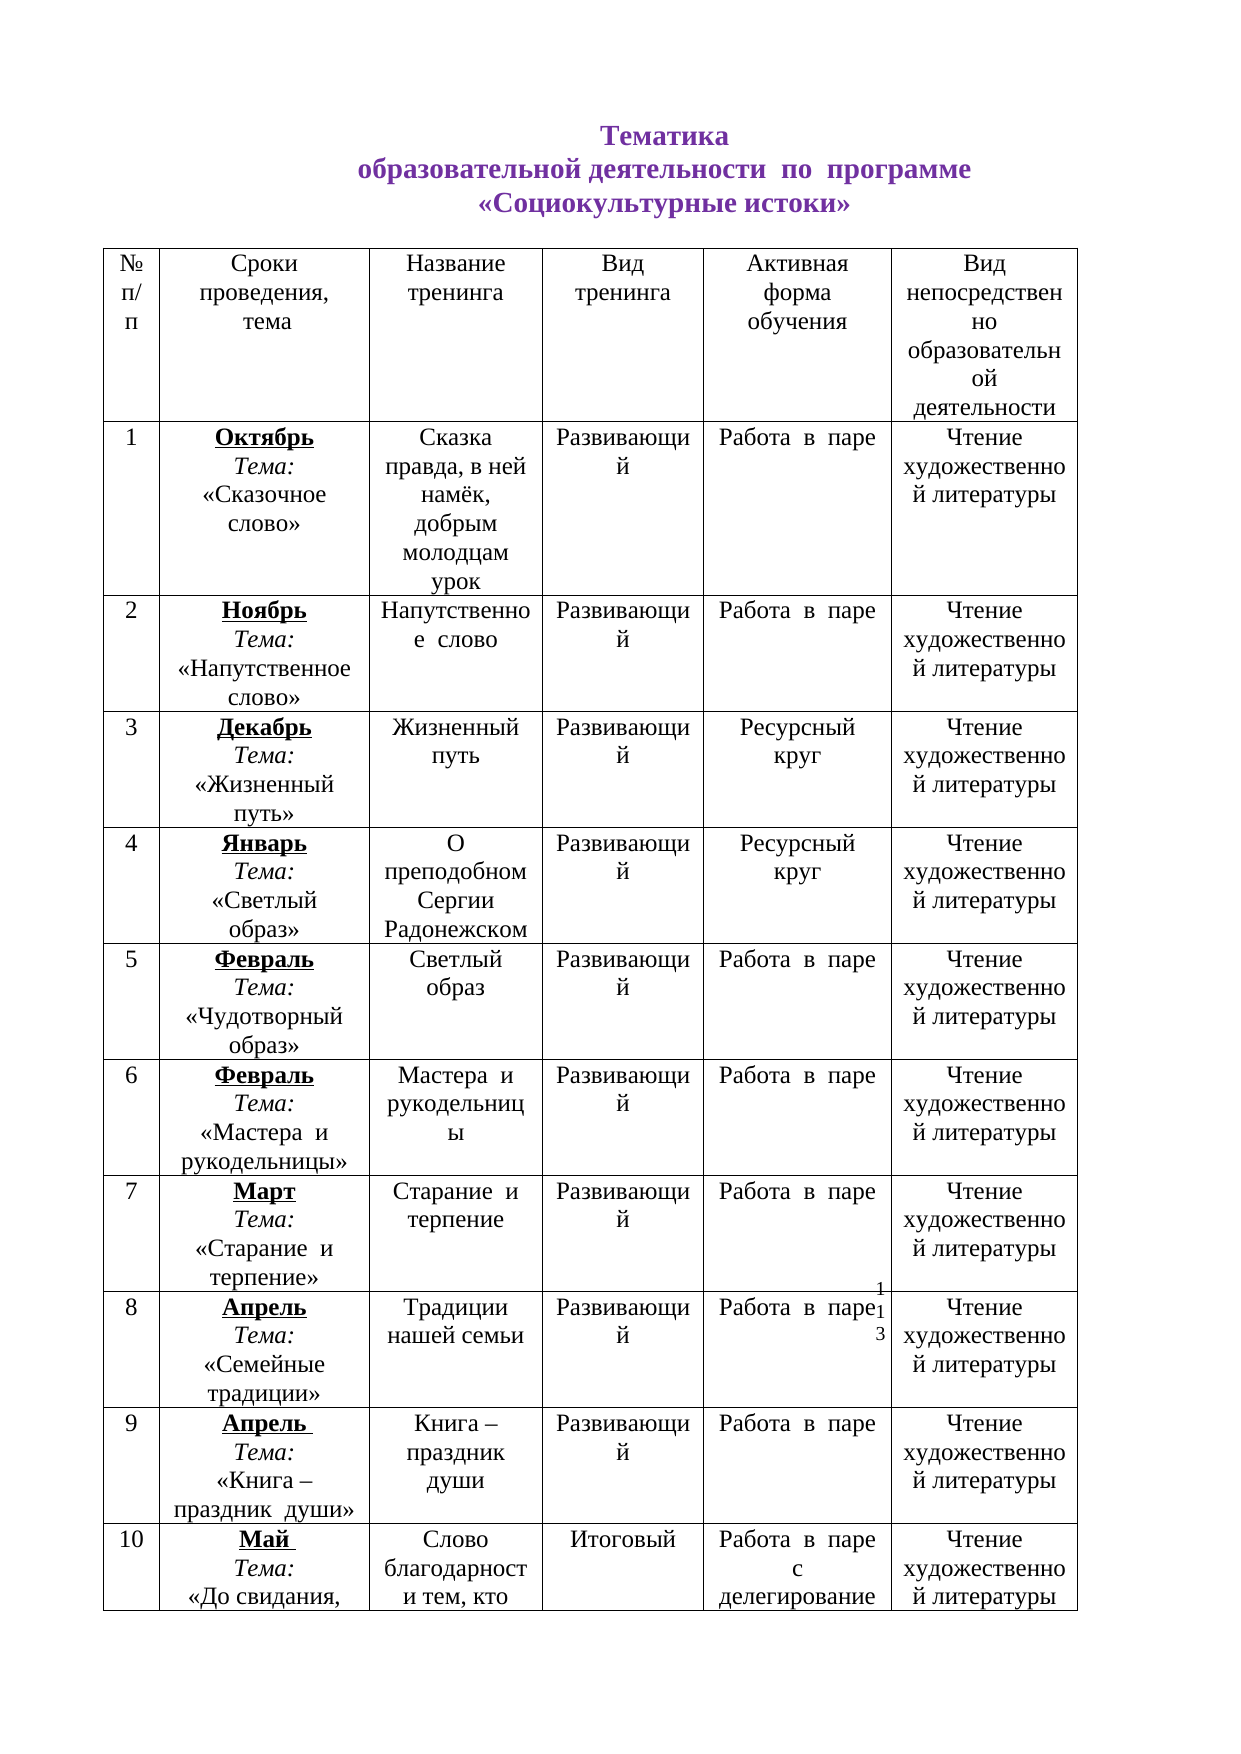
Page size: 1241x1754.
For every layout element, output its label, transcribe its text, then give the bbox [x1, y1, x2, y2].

text Тематика [177, 118, 1152, 152]
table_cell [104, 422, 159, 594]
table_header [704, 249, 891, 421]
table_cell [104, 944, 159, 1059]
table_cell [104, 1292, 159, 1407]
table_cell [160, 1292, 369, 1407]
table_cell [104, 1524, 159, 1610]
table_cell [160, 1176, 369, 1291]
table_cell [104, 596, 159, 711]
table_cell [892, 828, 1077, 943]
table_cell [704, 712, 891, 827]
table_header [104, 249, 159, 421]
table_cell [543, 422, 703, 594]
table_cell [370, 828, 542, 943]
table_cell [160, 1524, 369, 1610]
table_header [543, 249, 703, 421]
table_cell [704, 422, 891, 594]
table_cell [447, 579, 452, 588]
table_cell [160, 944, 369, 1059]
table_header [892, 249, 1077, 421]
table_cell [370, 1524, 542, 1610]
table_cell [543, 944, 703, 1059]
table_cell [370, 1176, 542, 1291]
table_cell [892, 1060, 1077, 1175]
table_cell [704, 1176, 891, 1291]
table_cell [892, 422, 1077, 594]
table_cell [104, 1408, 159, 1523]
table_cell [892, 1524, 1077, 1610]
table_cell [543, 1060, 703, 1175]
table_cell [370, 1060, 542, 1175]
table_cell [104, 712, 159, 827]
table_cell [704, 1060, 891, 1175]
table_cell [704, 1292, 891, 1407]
text «Социокультурные истоки» [177, 185, 1152, 219]
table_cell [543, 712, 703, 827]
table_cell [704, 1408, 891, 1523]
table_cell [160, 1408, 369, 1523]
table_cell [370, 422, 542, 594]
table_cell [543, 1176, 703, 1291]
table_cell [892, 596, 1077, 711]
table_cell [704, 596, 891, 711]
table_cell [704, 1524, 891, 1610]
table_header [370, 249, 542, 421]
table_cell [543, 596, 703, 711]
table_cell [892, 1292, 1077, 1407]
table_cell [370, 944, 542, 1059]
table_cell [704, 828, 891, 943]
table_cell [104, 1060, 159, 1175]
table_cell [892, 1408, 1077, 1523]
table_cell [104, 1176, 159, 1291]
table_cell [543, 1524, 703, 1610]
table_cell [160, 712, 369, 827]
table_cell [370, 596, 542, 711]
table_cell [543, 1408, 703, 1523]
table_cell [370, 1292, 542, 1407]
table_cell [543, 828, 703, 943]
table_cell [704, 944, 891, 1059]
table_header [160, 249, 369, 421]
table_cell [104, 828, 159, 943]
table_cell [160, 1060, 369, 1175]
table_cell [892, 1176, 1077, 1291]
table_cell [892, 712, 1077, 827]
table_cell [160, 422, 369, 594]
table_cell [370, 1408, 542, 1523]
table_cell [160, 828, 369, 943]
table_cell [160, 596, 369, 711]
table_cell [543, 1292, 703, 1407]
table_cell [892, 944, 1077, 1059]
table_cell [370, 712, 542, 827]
text образовательной деятельности по программе [177, 152, 1152, 185]
